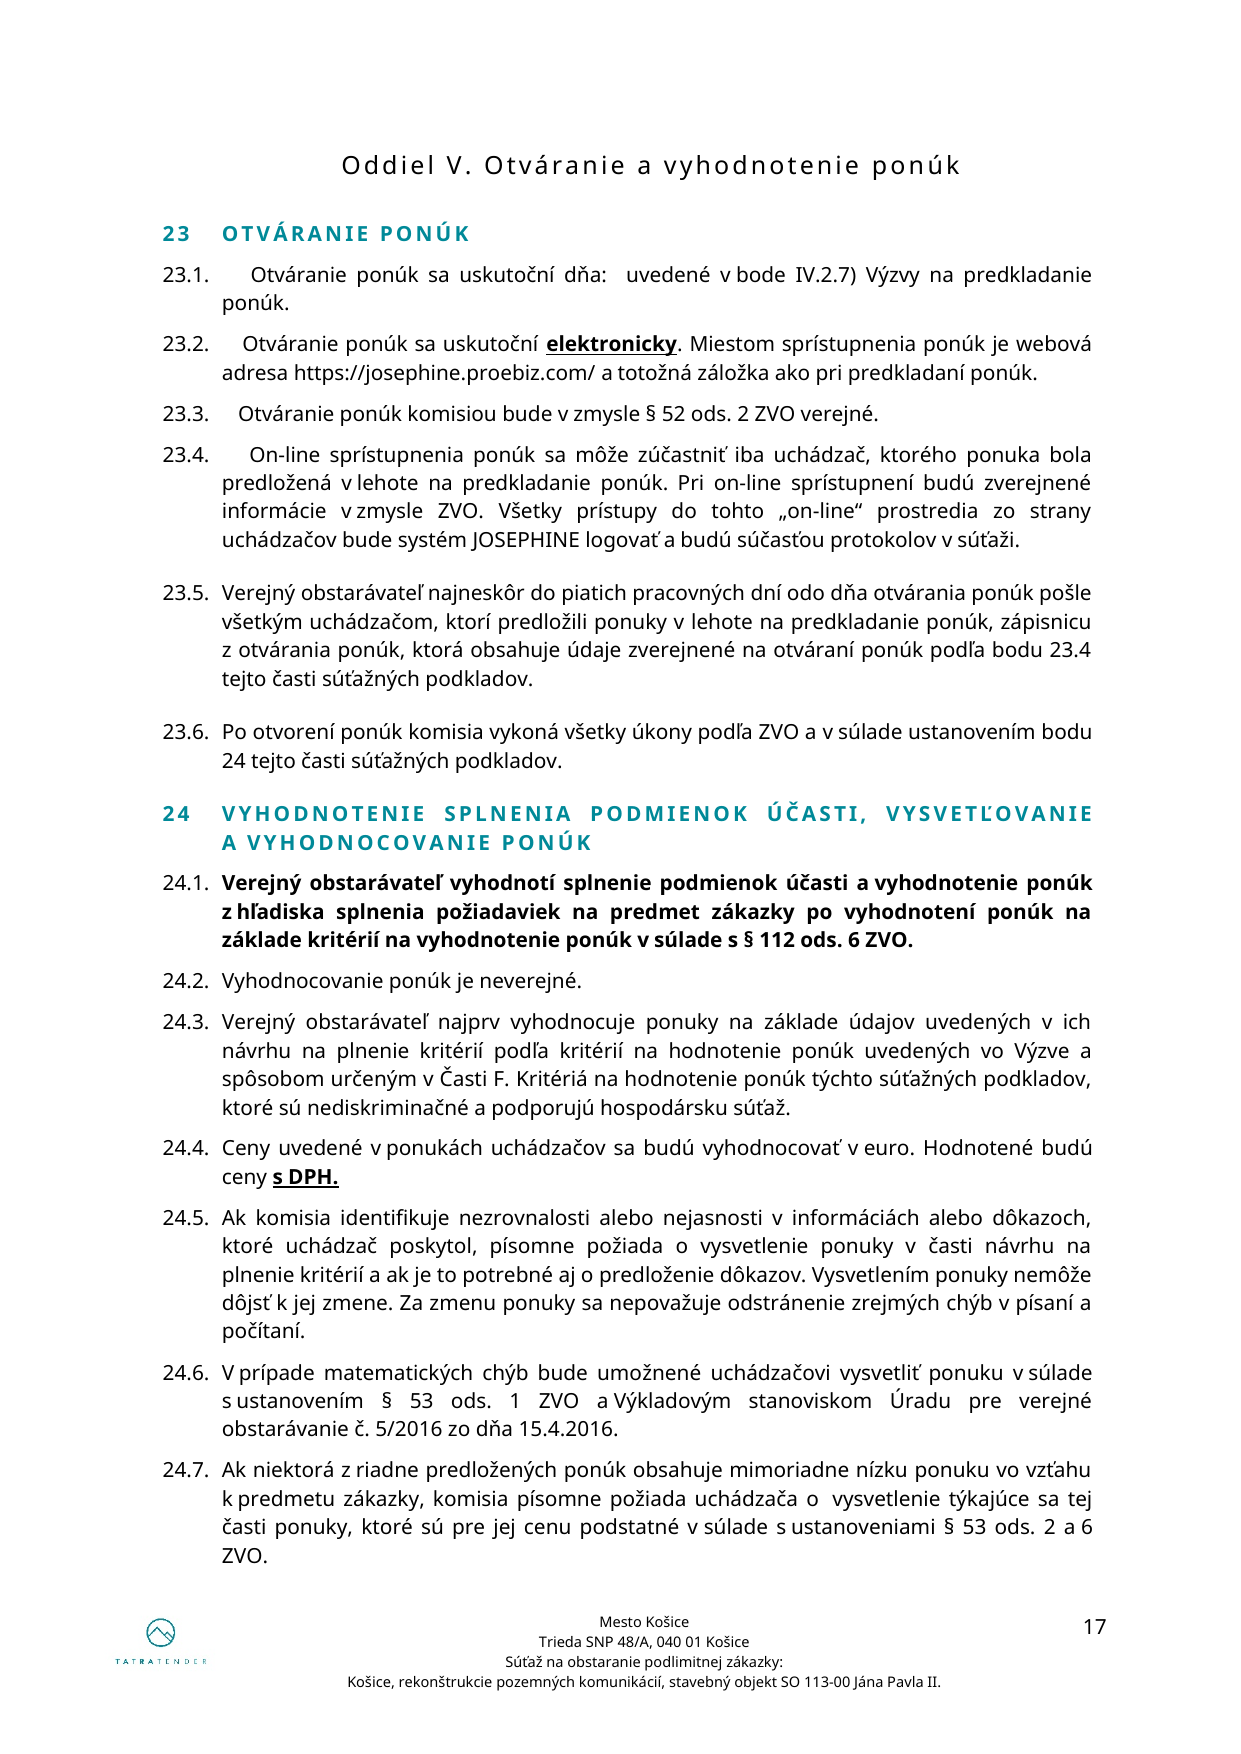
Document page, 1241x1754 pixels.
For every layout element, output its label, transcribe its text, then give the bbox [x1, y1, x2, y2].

subtitle Otváranie ponúk [162, 219, 1093, 248]
subtitle Oddiel V. Otváranie a vyhodnotenie ponúk [207, 148, 1093, 182]
subtitle V prípade matematických chýb bude umožnené uchádzačovi vysvetliť ponuku v súlade s ustanovením § 53 ods. 1 ZVO a Výkladovým stanoviskom Úradu pre verejné obstarávanie č. 5/2016 zo dňa 15.4.2016. [162, 1358, 1093, 1443]
subtitle Ak niektorá z riadne predložených ponúk obsahuje mimoriadne nízku ponuku vo vzťahu k predmetu zákazky, komisia písomne požiada uchádzača o vysvetlenie týkajúce sa tej časti ponuky, ktoré sú pre jej cenu podstatné v súlade s ustanoveniami § 53 ods. 2 a 6 ZVO. [162, 1455, 1093, 1569]
subtitle Verejný obstarávateľ vyhodnotí splnenie podmienok účasti a vyhodnotenie ponúk z hľadiska splnenia požiadaviek na predmet zákazky po vyhodnotení ponúk na základe kritérií na vyhodnotenie ponúk v súlade s § 112 ods. 6 ZVO. [162, 868, 1093, 954]
subtitle Vyhodnotenie splnenia podmienok účasti, vysvetľovanie a vyhodnocovanie ponúk [162, 799, 1093, 856]
subtitle Vyhodnocovanie ponúk je neverejné. [162, 966, 1093, 995]
list Otváranie ponúk sa uskutoční elektronicky. Miestom sprístupnenia ponúk je webová adresa https://josephine.proebiz.com/ a totožná záložka ako pri predkladaní ponúk. [162, 329, 1093, 386]
list Otváranie ponúk sa uskutoční dňa: uvedené v bode IV.2.7) Výzvy na predkladanie ponúk. [162, 260, 1093, 317]
subtitle Verejný obstarávateľ najneskôr do piatich pracovných dní odo dňa otvárania ponúk pošle všetkým uchádzačom, ktorí predložili ponuky v lehote na predkladanie ponúk, zápisnicu z otvárania ponúk, ktorá obsahuje údaje zverejnené na otváraní ponúk podľa bodu 23.4 tejto časti súťažných podkladov. [162, 578, 1093, 692]
list On-line sprístupnenia ponúk sa môže zúčastniť iba uchádzač, ktorého ponuka bola predložená v lehote na predkladanie ponúk. Pri on-line sprístupnení budú zverejnené informácie v zmysle ZVO. Všetky prístupy do tohto „on-line“ prostredia zo strany uchádzačov bude systém JOSEPHINE logovať a budú súčasťou protokolov v súťaži. [162, 440, 1093, 553]
picture [94, 1594, 227, 1688]
subtitle Ceny uvedené v ponukách uchádzačov sa budú vyhodnocovať v euro. Hodnotené budú ceny s DPH. [162, 1133, 1093, 1190]
subtitle Verejný obstarávateľ najprv vyhodnocuje ponuky na základe údajov uvedených v ich návrhu na plnenie kritérií podľa kritérií na hodnotenie ponúk uvedených vo Výzve a spôsobom určeným v Časti F. Kritériá na hodnotenie ponúk týchto súťažných podkladov, ktoré sú nediskriminačné a podporujú hospodársku súťaž. [162, 1007, 1093, 1121]
subtitle Ak komisia identifikuje nezrovnalosti alebo nejasnosti v informáciách alebo dôkazoch, ktoré uchádzač poskytol, písomne požiada o vysvetlenie ponuky v časti návrhu na plnenie kritérií a ak je to potrebné aj o predloženie dôkazov. Vysvetlením ponuky nemôže dôjsť k jej zmene. Za zmenu ponuky sa nepovažuje odstránenie zrejmých chýb v písaní a počítaní. [162, 1203, 1093, 1345]
subtitle Po otvorení ponúk komisia vykoná všetky úkony podľa ZVO a v súlade ustanovením bodu 24 tejto časti súťažných podkladov. [162, 717, 1093, 774]
list Otváranie ponúk komisiou bude v zmysle § 52 ods. 2 ZVO verejné. [162, 399, 1093, 427]
